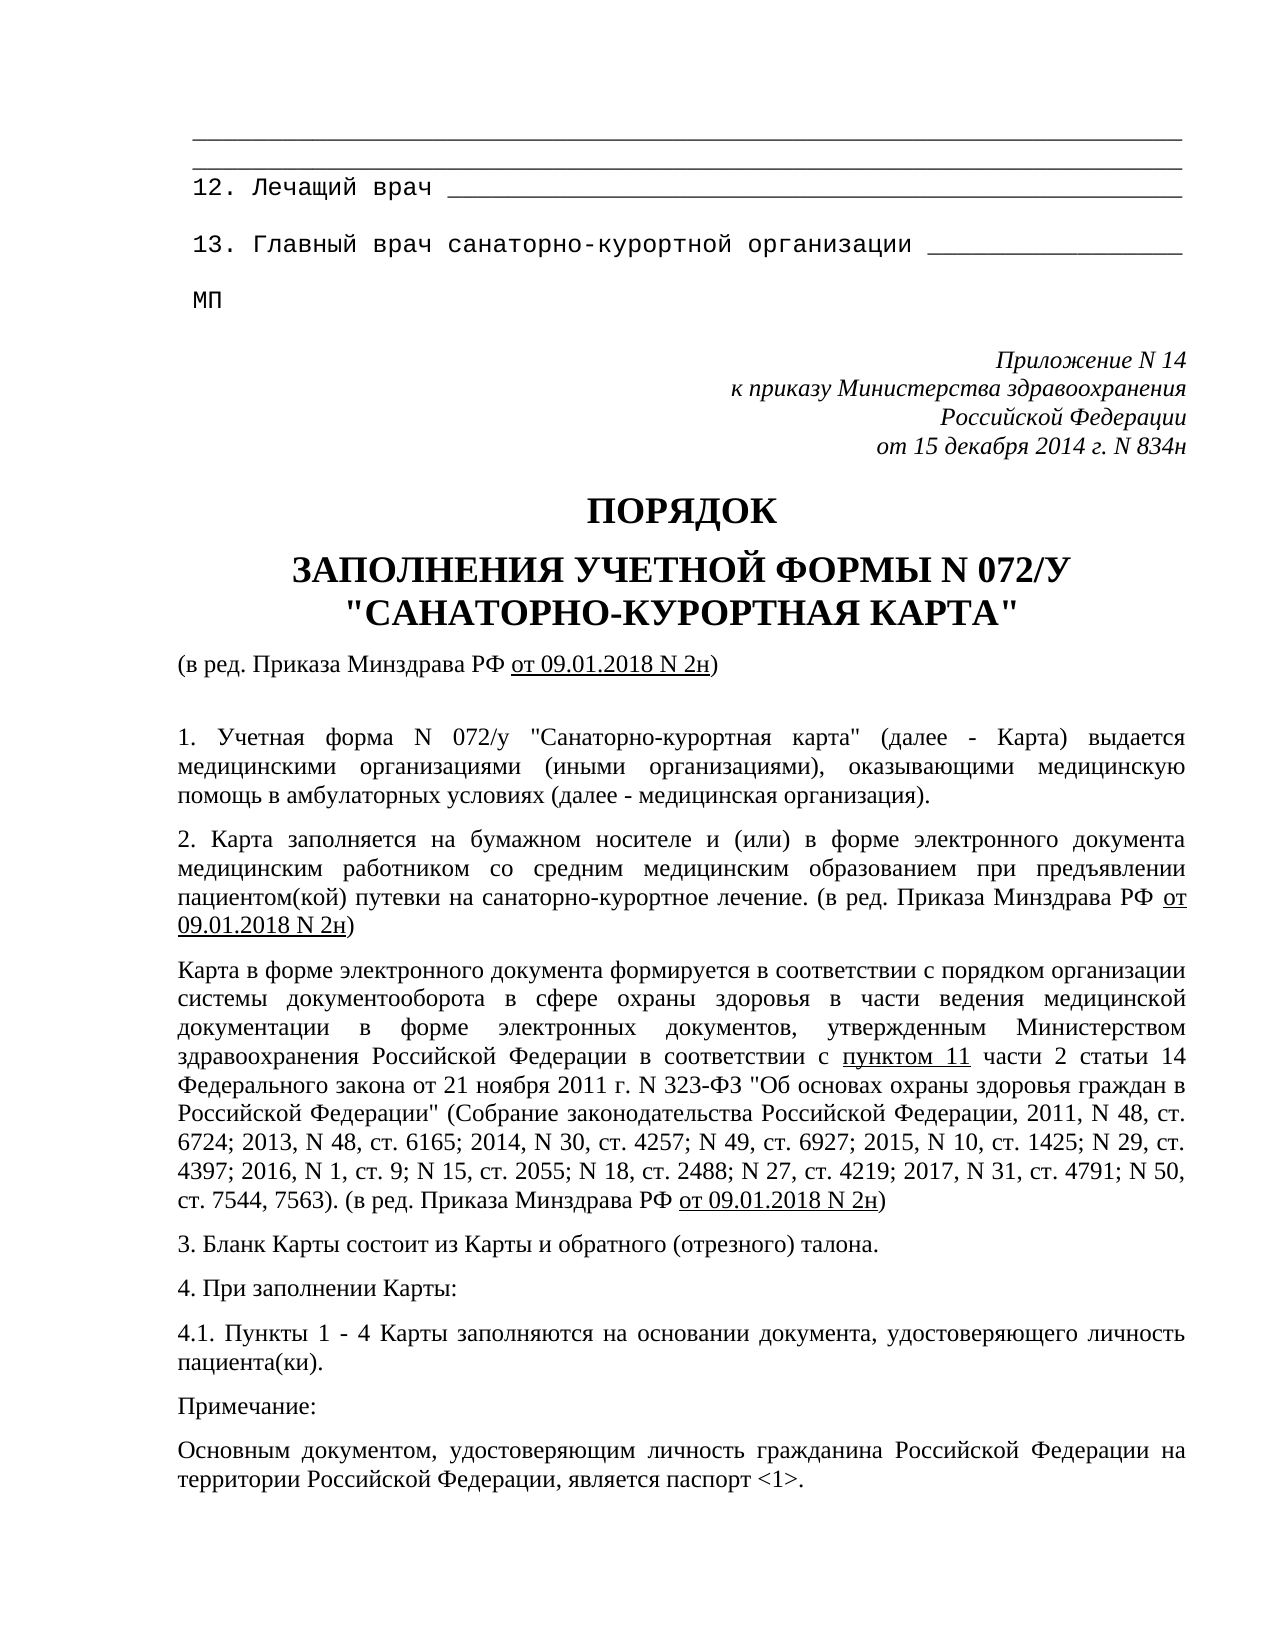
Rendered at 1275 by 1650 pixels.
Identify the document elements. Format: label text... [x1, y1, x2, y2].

text ПОРЯДОК [177, 488, 1186, 532]
text Карта в форме электронного документа формируется в соответствии с порядком организации системы документооборота в сфере охраны здоровья в части ведения медицинской документации в форме электронных документов, утвержденным Министерством здравоохранения Российской Федерации в соответствии с пунктом 11 части 2 статьи 14 Федерального закона от 21 ноября 2011 г. N 323-ФЗ "Об основах охраны здоровья граждан в Российской Федерации" (Собрание законодательства Российской Федерации, 2011, N 48, ст. 6724; 2013, N 48, ст. 6165; 2014, N 30, ст. 4257; N 49, ст. 6927; 2015, N 10, ст. 1425; N 29, ст. 4397; 2016, N 1, ст. 9; N 15, ст. 2055; N 18, ст. 2488; N 27, ст. 4219; 2017, N 31, ст. 4791; N 50, ст. 7544, 7563). (в ред. Приказа Минздрава РФ от 09.01.2018 N 2н) [177, 955, 1186, 1213]
text 2. Карта заполняется на бумажном носителе и (или) в форме электронного документа медицинским работником со средним медицинским образованием при предъявлении пациентом(кой) путевки на санаторно-курортное лечение. (в ред. Приказа Минздрава РФ от 09.01.2018 N 2н) [177, 824, 1186, 939]
text Приложение N 14 [177, 345, 1186, 373]
text Российской Федерации [177, 402, 1186, 431]
text 4.1. Пункты 1 - 4 Карты заполняются на основании документа, удостоверяющего личность пациента(ки). [177, 1318, 1186, 1375]
text 1. Учетная форма N 072/у "Санаторно-курортная карта" (далее - Карта) выдается медицинскими организациями (иными организациями), оказывающими медицинскую помощь в амбулаторных условиях (далее - медицинская организация). [177, 722, 1186, 808]
text 13. Главный врач санаторно-курортной организации _________________ [177, 231, 1186, 260]
text 3. Бланк Карты состоит из Карты и обратного (отрезного) талона. [177, 1229, 1186, 1258]
text 4. При заполнении Карты: [177, 1273, 1186, 1302]
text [177, 146, 1186, 175]
text МП [177, 288, 1186, 316]
text ЗАПОЛНЕНИЯ УЧЕТНОЙ ФОРМЫ N 072/У "САНАТОРНО-КУРОРТНАЯ КАРТА" [177, 547, 1186, 633]
text Примечание: [177, 1391, 1186, 1420]
text Основным документом, удостоверяющим личность гражданина Российской Федерации на территории Российской Федерации, является паспорт <1>. [177, 1435, 1186, 1493]
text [177, 118, 1186, 146]
text от 15 декабря 2014 г. N 834н [177, 431, 1186, 460]
text 12. Лечащий врач _________________________________________________ [177, 175, 1186, 203]
text к приказу Министерства здравоохранения [177, 373, 1186, 402]
text (в ред. Приказа Минздрава РФ от 09.01.2018 N 2н) [177, 649, 1186, 678]
